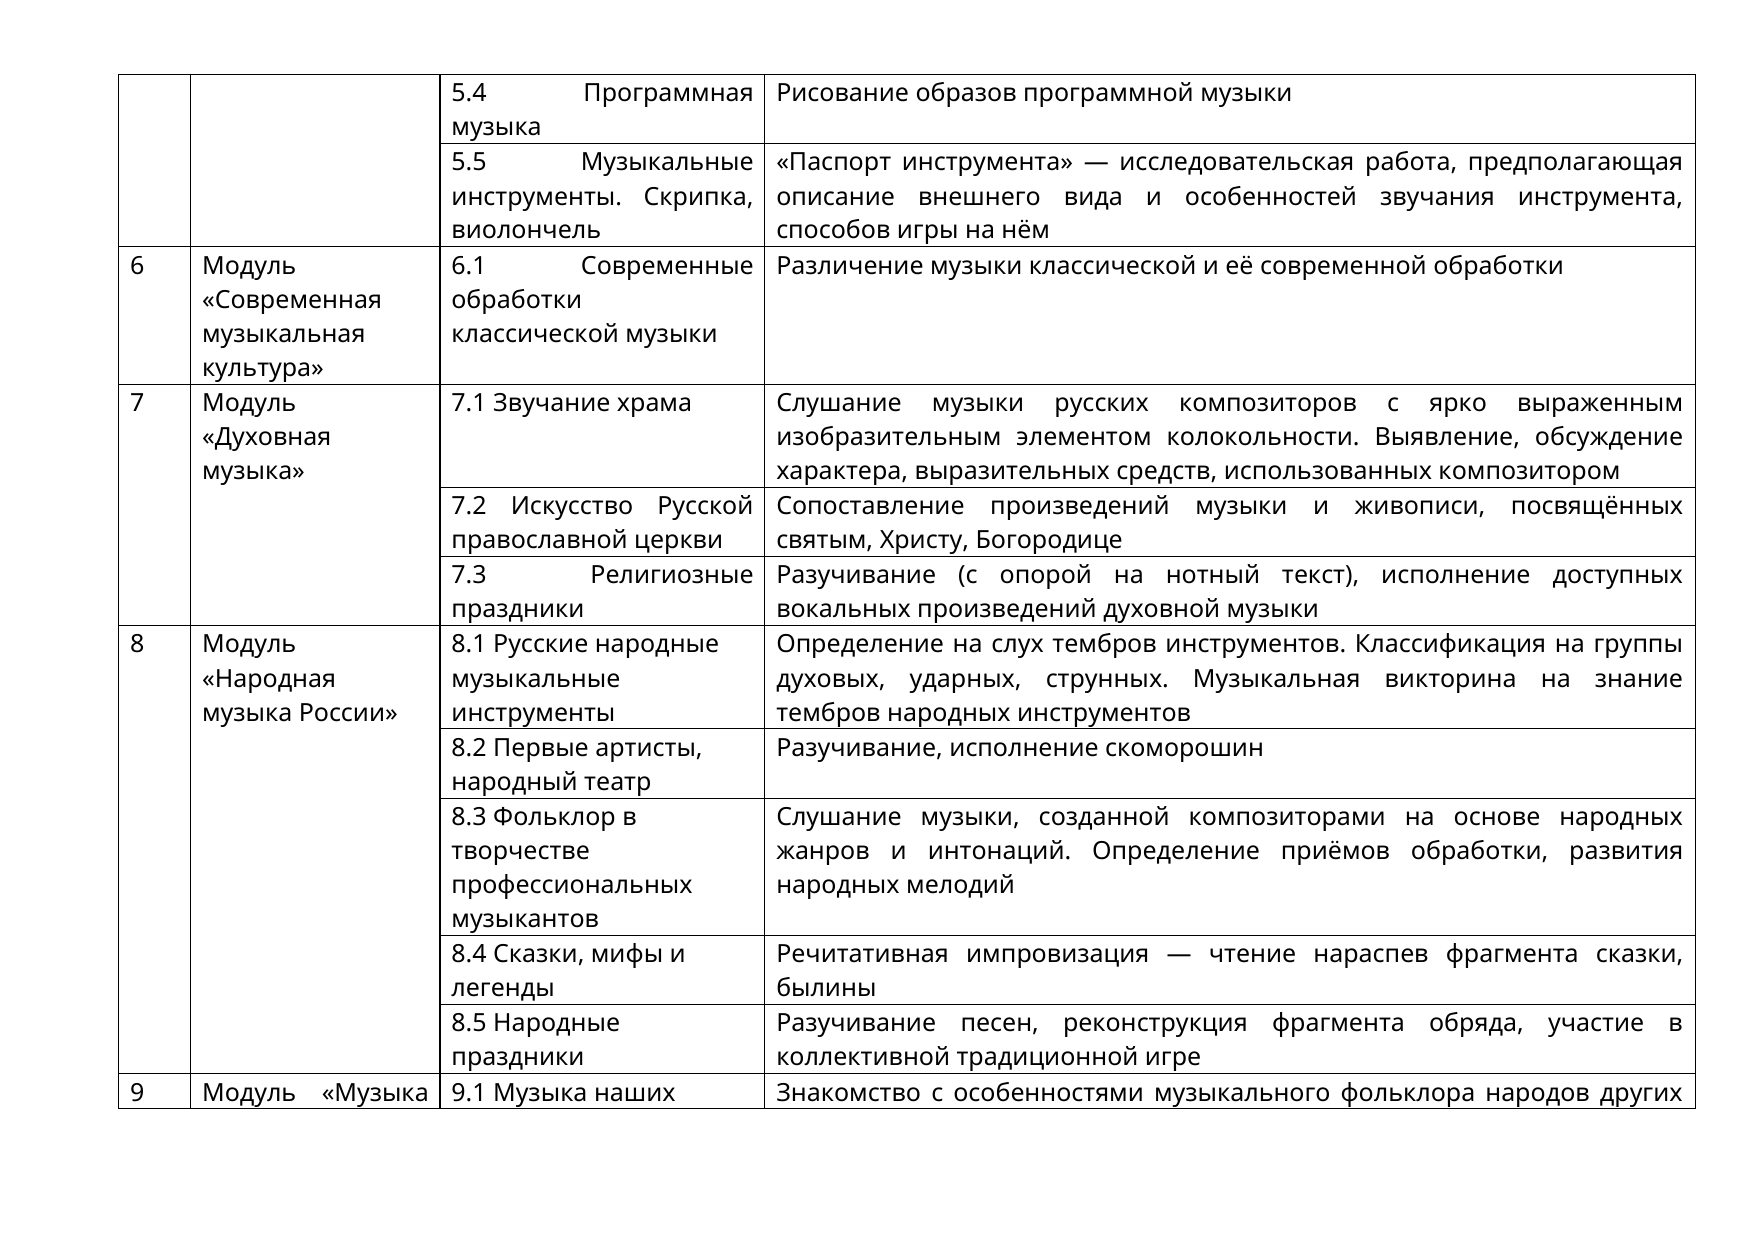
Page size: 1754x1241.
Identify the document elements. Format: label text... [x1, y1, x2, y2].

table_cell 6.1 Современные обработки классической музыки [441, 247, 764, 383]
table_cell 8.5 Народные праздники [441, 1005, 764, 1073]
table_cell 7.2 Искусство Русской православной церкви [441, 488, 764, 556]
table_cell 5.4 Программная музыка [441, 75, 764, 143]
table_cell Модуль «Народная музыка России» [191, 626, 439, 1073]
table_cell 7.1 Звучание храма [441, 385, 764, 487]
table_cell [765, 1074, 1695, 1108]
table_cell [191, 1074, 439, 1108]
table_cell «Паспорт инструмента» — исследовательская работа, предполагающая описание внешнего вида и особенностей звучания инструмента, способов игры на нём [765, 144, 1695, 246]
table_cell Рисование образов программной музыки [765, 75, 1695, 143]
table_cell Различение музыки классической и её современной обработки [765, 247, 1695, 383]
table_cell Модуль «Современная музыкальная культура» [191, 247, 439, 383]
table_cell Слушание музыки русских композиторов с ярко выраженным изобразительным элементом колокольности. Выявление, обсуждение характера, выразительных средств, использованных композитором [765, 385, 1695, 487]
table_cell Определение на слух тембров инструментов. Классификация на группы духовых, ударных, струнных. Музыкальная викторина на знание тембров народных инструментов [765, 626, 1695, 728]
table_cell Разучивание песен, реконструкция фрагмента обряда, участие в коллективной традиционной игре [765, 1005, 1695, 1073]
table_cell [441, 1074, 764, 1108]
table_cell 6 [119, 247, 190, 383]
table_cell 5.5 Музыкальные инструменты. Скрипка, виолончель [441, 144, 764, 246]
table_cell 8 [119, 626, 190, 1073]
table_cell 9 [119, 1074, 190, 1108]
table_cell Модуль «Духовная музыка» [191, 385, 439, 625]
table_cell 8.2 Первые артисты, народный театр [441, 729, 764, 797]
table_cell 8.4 Сказки, мифы и легенды [441, 936, 764, 1004]
table_cell 8.3 Фольклор в творчестве профессиональных музыкантов [441, 799, 764, 935]
table_cell 8.1 Русские народные музыкальные инструменты [441, 626, 764, 728]
table_cell 7 [119, 385, 190, 625]
table_cell 7.3 Религиозные праздники [441, 557, 764, 625]
table_cell Разучивание, исполнение скоморошин [765, 729, 1695, 797]
table_cell Слушание музыки, созданной композиторами на основе народных жанров и интонаций. Определение приёмов обработки, развития народных мелодий [765, 799, 1695, 935]
table_cell Речитативная импровизация — чтение нараспев фрагмента сказки, былины [765, 936, 1695, 1004]
table_cell Сопоставление произведений музыки и живописи, посвящённых святым, Христу, Богородице [765, 488, 1695, 556]
table_cell Разучивание (с опорой на нотный текст), исполнение доступных вокальных произведений духовной музыки [765, 557, 1695, 625]
